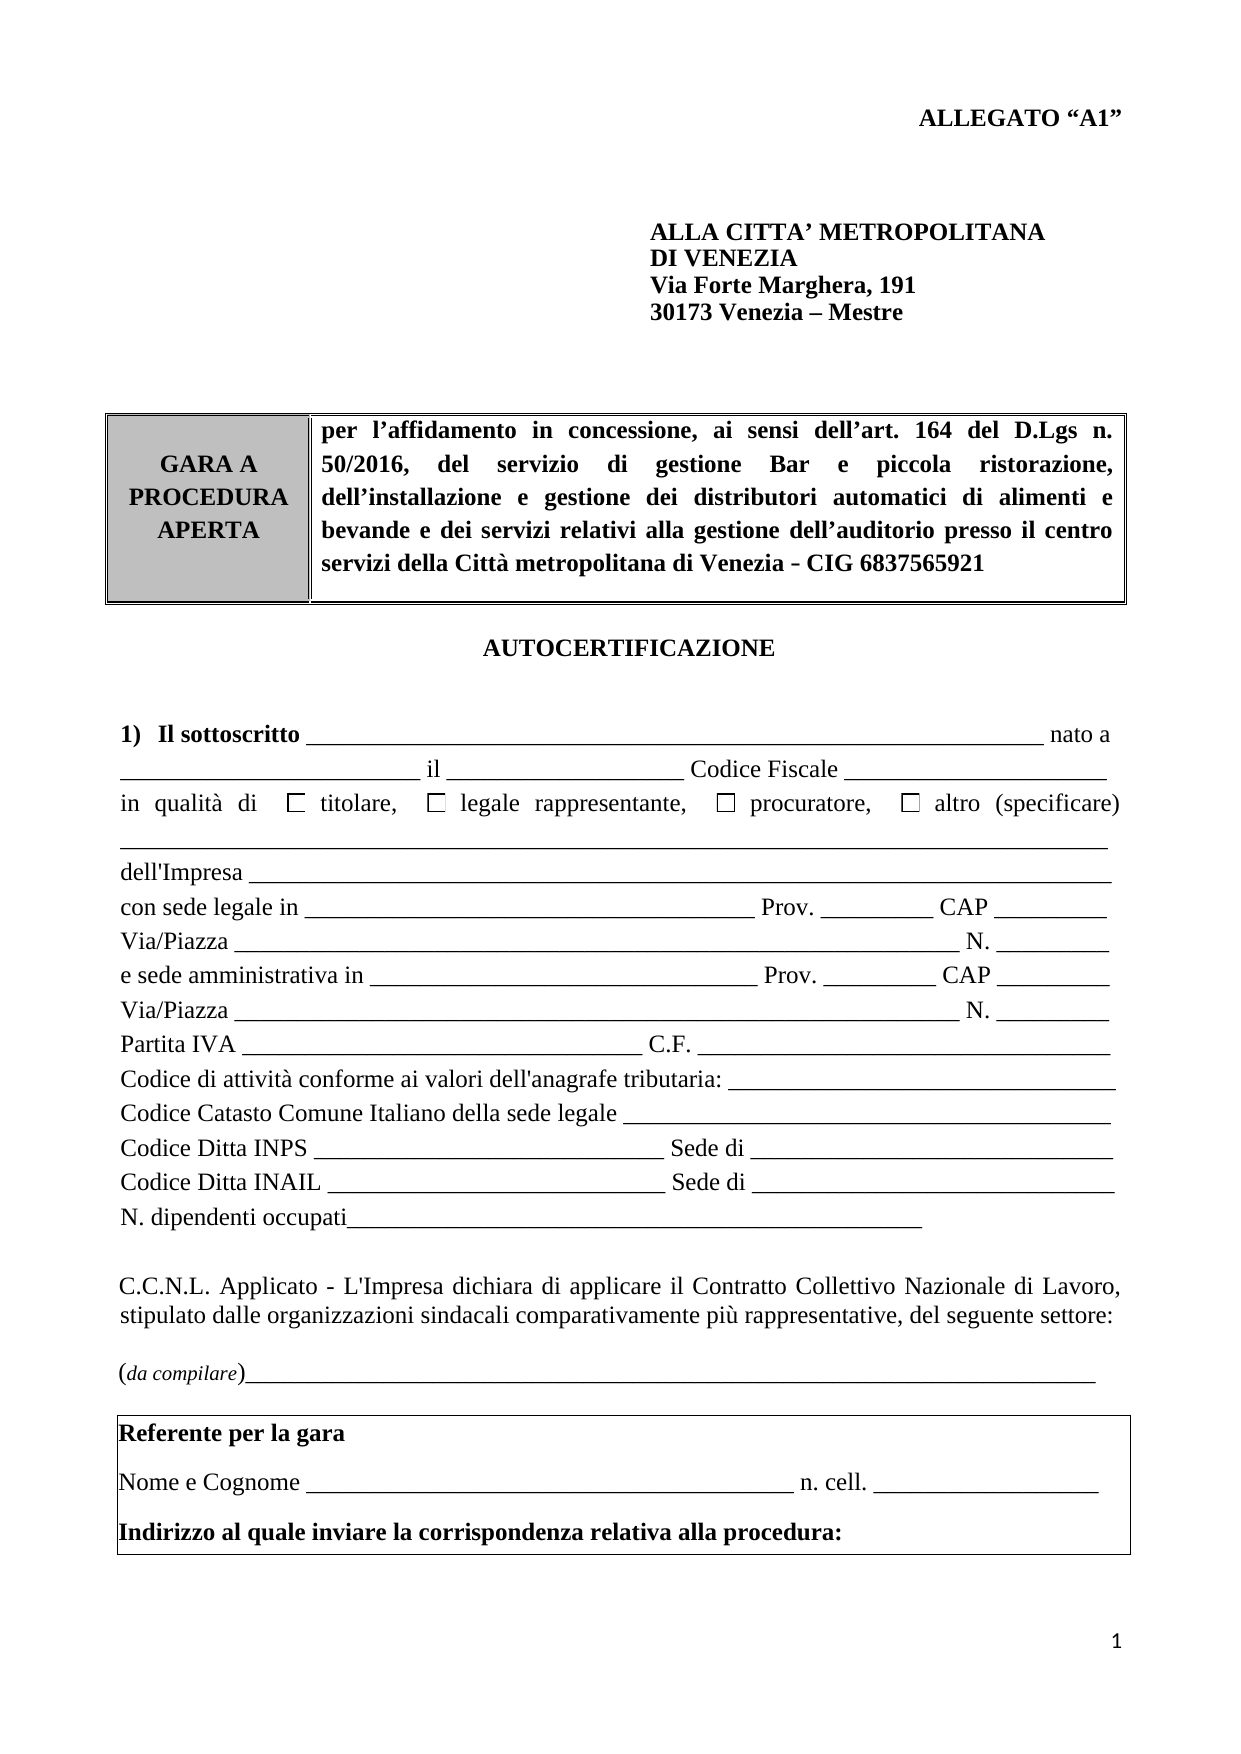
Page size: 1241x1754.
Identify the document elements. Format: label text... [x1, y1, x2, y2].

text Via Forte Marghera, 191 [650, 272, 1084, 299]
text 30173 Venezia – Mestre [650, 299, 1084, 326]
text C.C.N.L. Applicato - L'Impresa dichiara di applicare il Contratto Collettivo Nazionale di Lavoro, stipulato dalle organizzazioni sindacali comparativamente più rappresentative, del seguente settore: [119, 1271, 1122, 1328]
text Via/Piazza __________________________________________________________ N. _________ [120, 926, 1122, 955]
table_header per l’affidamento in concessione, ai sensi dell’art. 164 del D.Lgs n. 50/2016, del servizio di gestione Bar e piccola ristorazione, dell’installazione e gestione dei distributori automatici di alimenti e bevande e dei servizi relativi alla gestione dell’auditorio presso il centro servizi della Città metropolitana di Venezia – CIG 6837565921 [310, 416, 1124, 601]
text Partita IVA ________________________________ C.F. _________________________________ [120, 1029, 1122, 1058]
text Codice Catasto Comune Italiano della sede legale _______________________________________ [120, 1098, 1122, 1127]
picture [287, 793, 305, 812]
text Codice Ditta INAIL ___________________________ Sede di _____________________________ [120, 1167, 1122, 1196]
text ________________________ il ___________________ Codice Fiscale _____________________ [120, 754, 1122, 782]
table_header GARA A PROCEDURA APERTA [108, 414, 310, 601]
list Il sottoscritto ___________________________________________________________ nato a [120, 719, 1122, 748]
picture [901, 793, 920, 812]
text Referente per la gara [118, 1416, 1130, 1447]
text Codice Ditta INPS ____________________________ Sede di _____________________________ [120, 1133, 1122, 1162]
text ALLA CITTA’ METROPOLITANA [650, 218, 1084, 245]
text N. dipendenti occupati______________________________________________ [120, 1202, 1122, 1231]
picture [427, 793, 446, 812]
text Codice di attività conforme ai valori dell'anagrafe tributaria: _______________________________ [120, 1064, 1122, 1093]
picture [716, 793, 735, 812]
text in qualità di titolare, legale rappresentante, procuratore, altro (specificare) _______________________________________________________________________________ [120, 788, 1120, 851]
text dell'Impresa _____________________________________________________________________ [120, 857, 1122, 886]
text AUTOCERTIFICAZIONE [483, 633, 1122, 662]
text ALLEGATO “A1” [118, 103, 1122, 132]
text Nome e Cognome _______________________________________ n. cell. __________________ [118, 1464, 1130, 1496]
text e sede amministrativa in _______________________________ Prov. _________ CAP _________ [120, 961, 1122, 989]
text DI VENEZIA [650, 245, 1084, 272]
text (da compilare)____________________________________________________________________ [118, 1357, 1122, 1386]
text con sede legale in ____________________________________ Prov. _________ CAP _________ [120, 892, 1122, 920]
text Via/Piazza __________________________________________________________ N. _________ [120, 995, 1122, 1024]
text Indirizzo al quale inviare la corrispondenza relativa alla procedura: [118, 1514, 1130, 1554]
